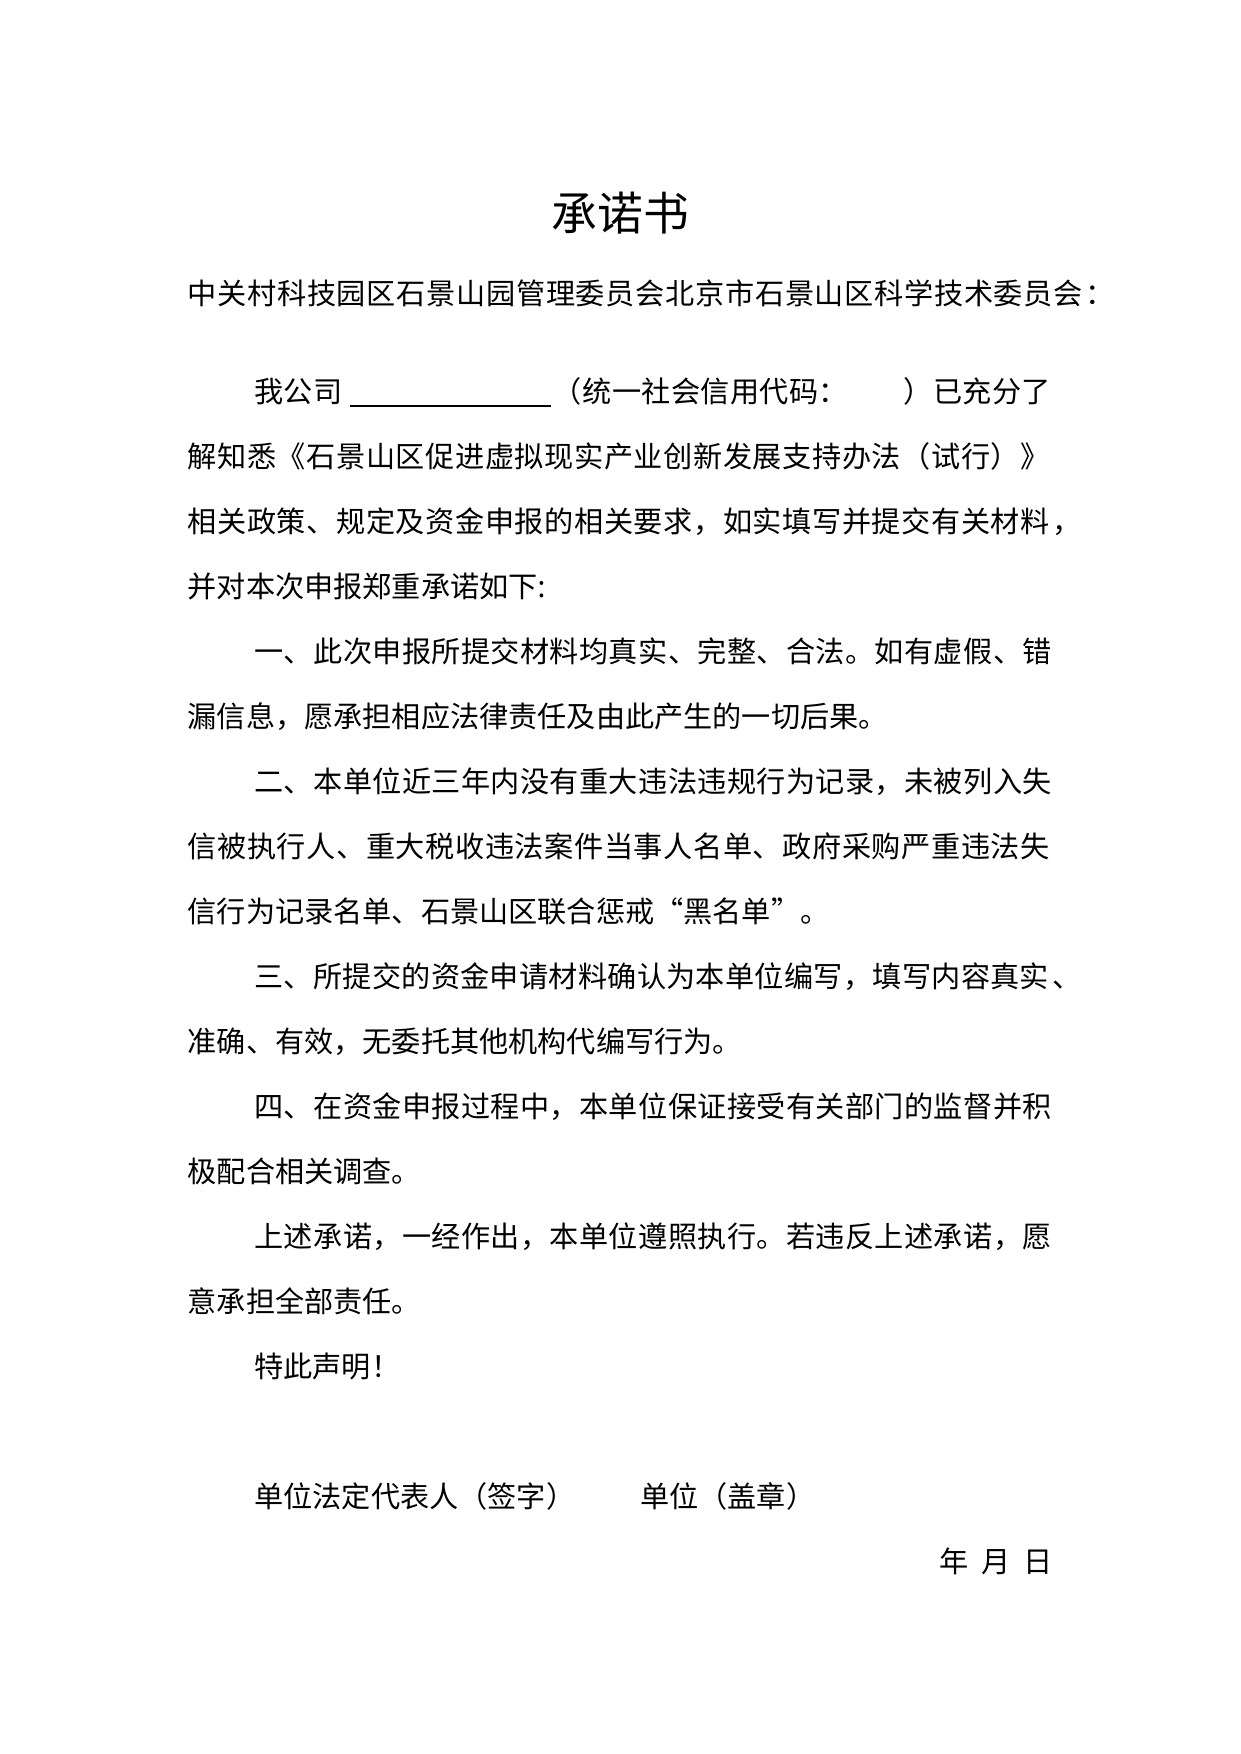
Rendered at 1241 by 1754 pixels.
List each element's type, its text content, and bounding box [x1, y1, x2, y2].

text 我公司 （统一社会信用代码： ）已充分了解知悉《石景山区促进虚拟现实产业创新发展支持办法（试行）》相关政策、规定及资金申报的相关要求，如实填写并提交有关材料，并对本次申报郑重承诺如下: [187, 357, 1053, 617]
text 承诺书 [187, 162, 1053, 259]
text 中关村科技园区石景山园管理委员会北京市石景山区科学技术委员会： [187, 259, 1085, 357]
text 二、本单位近三年内没有重大违法违规行为记录，未被列入失信被执行人、重大税收违法案件当事人名单、政府采购严重违法失信行为记录名单、石景山区联合惩戒“黑名单”。 [187, 747, 1053, 942]
text 四、在资金申报过程中，本单位保证接受有关部门的监督并积极配合相关调查。 [187, 1072, 1053, 1202]
text 三、所提交的资金申请材料确认为本单位编写，填写内容真实、准确、有效，无委托其他机构代编写行为。 [187, 942, 1053, 1072]
text 一、此次申报所提交材料均真实、完整、合法。如有虚假、错漏信息，愿承担相应法律责任及由此产生的一切后果。 [187, 617, 1053, 747]
text 单位法定代表人（签字） 单位（盖章） [187, 1462, 1053, 1527]
text 上述承诺，一经作出，本单位遵照执行。若违反上述承诺，愿意承担全部责任。 [187, 1202, 1053, 1332]
text 年 月 日 [187, 1527, 1053, 1592]
text 特此声明！ [187, 1332, 1053, 1397]
